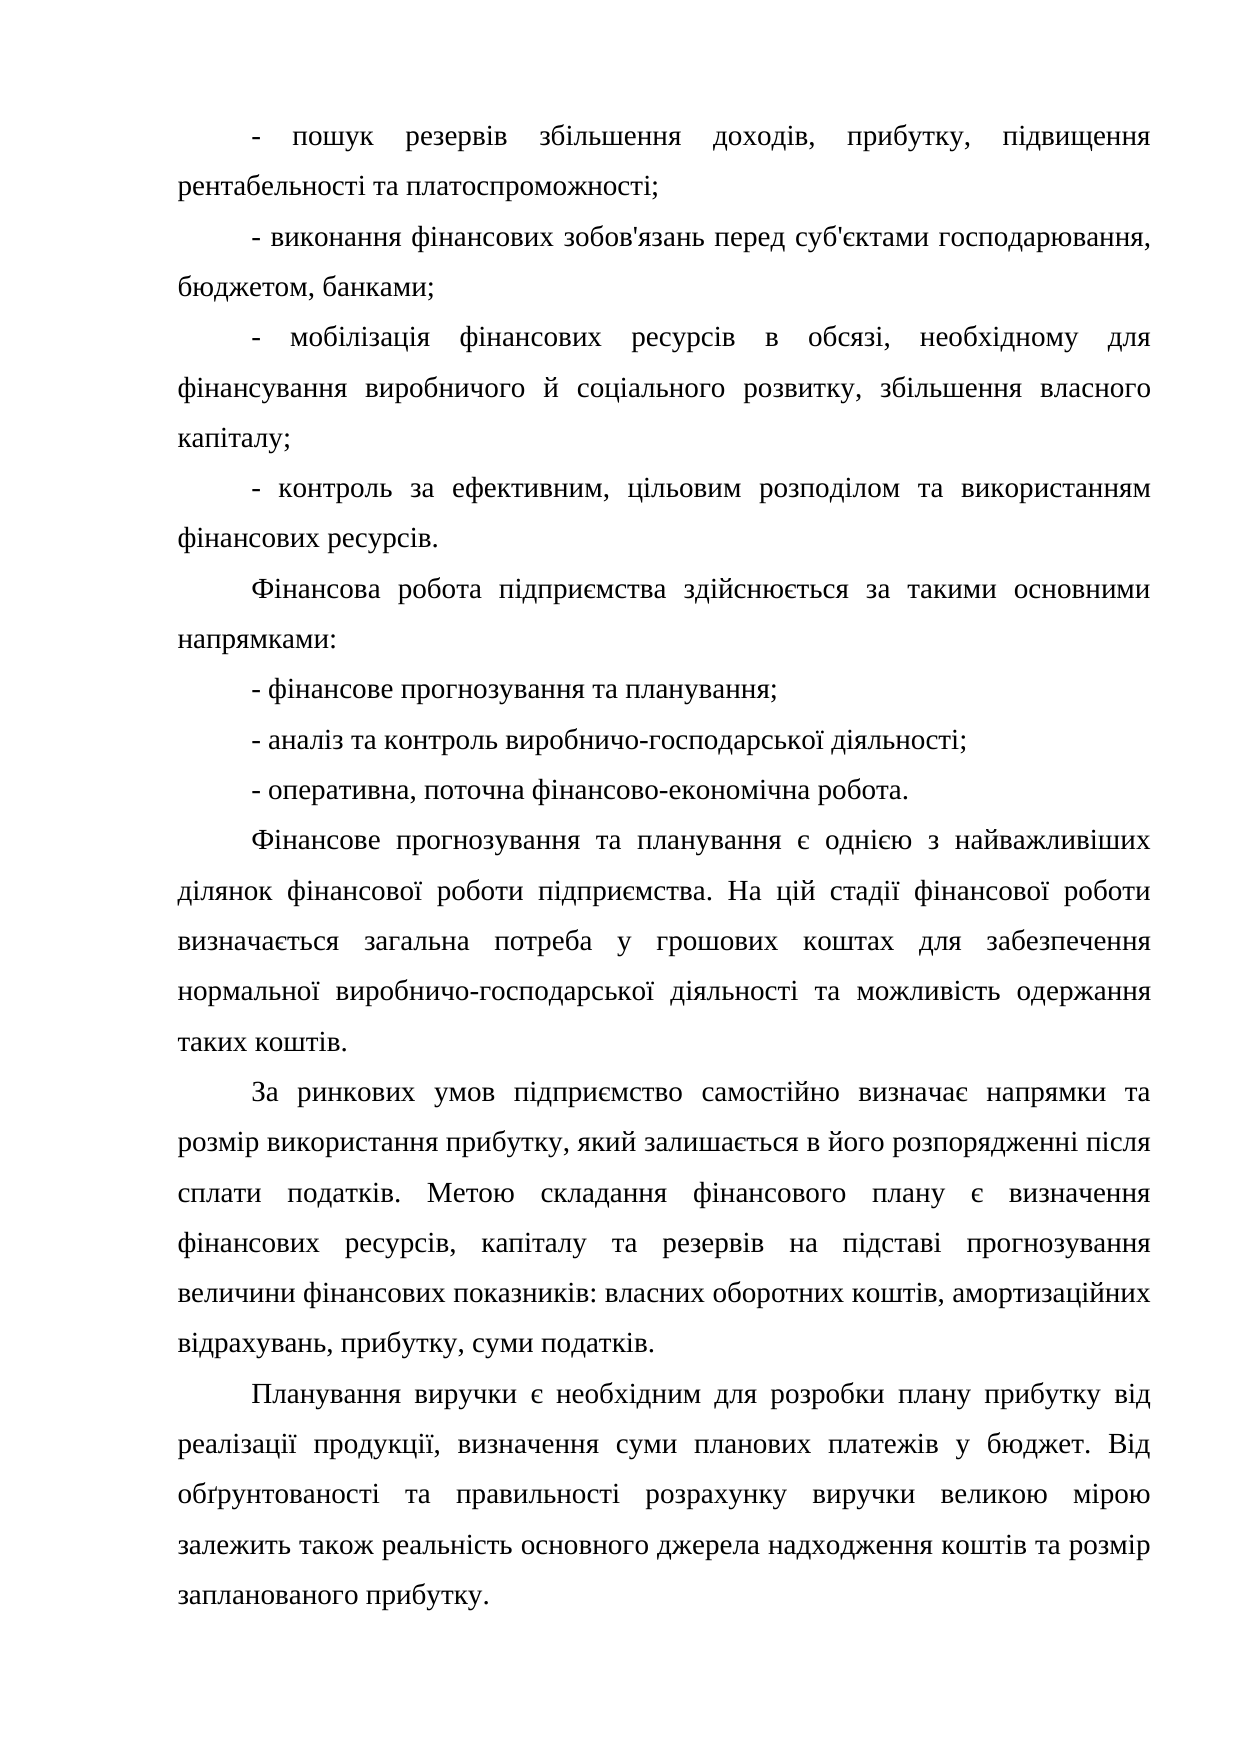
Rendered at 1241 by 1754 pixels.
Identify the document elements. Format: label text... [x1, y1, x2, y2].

text - мобілізація фінансових ресурсів в обсязі, необхідному для фінансування виробничого й соціального розвитку, збільшення власного капіталу; [177, 319, 1152, 453]
text Фінансова робота підприємства здійснюється за такими основними напрямками: [177, 571, 1152, 655]
text - пошук резервів збільшення доходів, прибутку, підвищення рентабельності та платоспроможності; [177, 118, 1152, 202]
text Планування виручки є необхідним для розробки плану прибутку від реалізації продукції, визначення суми планових платежів у бюджет. Від обґрунтованості та правильності розрахунку виручки великою мірою залежить також реальність основного джерела надходження коштів та розмір запланованого прибутку. [177, 1376, 1152, 1611]
text - виконання фінансових зобов'язань перед суб'єктами господарювання, бюджетом, банками; [177, 219, 1152, 303]
text За ринкових умов підприємство самостійно визначає напрямки та розмір використання прибутку, який залишається в його розпорядженні після сплати податків. Метою складання фінансового плану є визначення фінансових ресурсів, капіталу та резервів на підставі прогнозування величини фінансових показників: власних оборотних коштів, амортизаційних відрахувань, прибутку, суми податків. [177, 1074, 1152, 1359]
text - аналіз та контроль виробничо-господарської діяльності; [177, 722, 1152, 755]
text - контроль за ефективним, цільовим розподілом та використанням фінансових ресурсів. [177, 470, 1152, 554]
text - оперативна, поточна фінансово-економічна робота. [177, 772, 1152, 806]
text - фінансове прогнозування та планування; [177, 672, 1152, 705]
text Фінансове прогнозування та планування є однією з найважливіших ділянок фінансової роботи підприємства. На цій стадії фінансової роботи визначається загальна потреба у грошових коштах для забезпечення нормальної виробничо-господарської діяльності та можливість одержання таких коштів. [177, 822, 1152, 1057]
